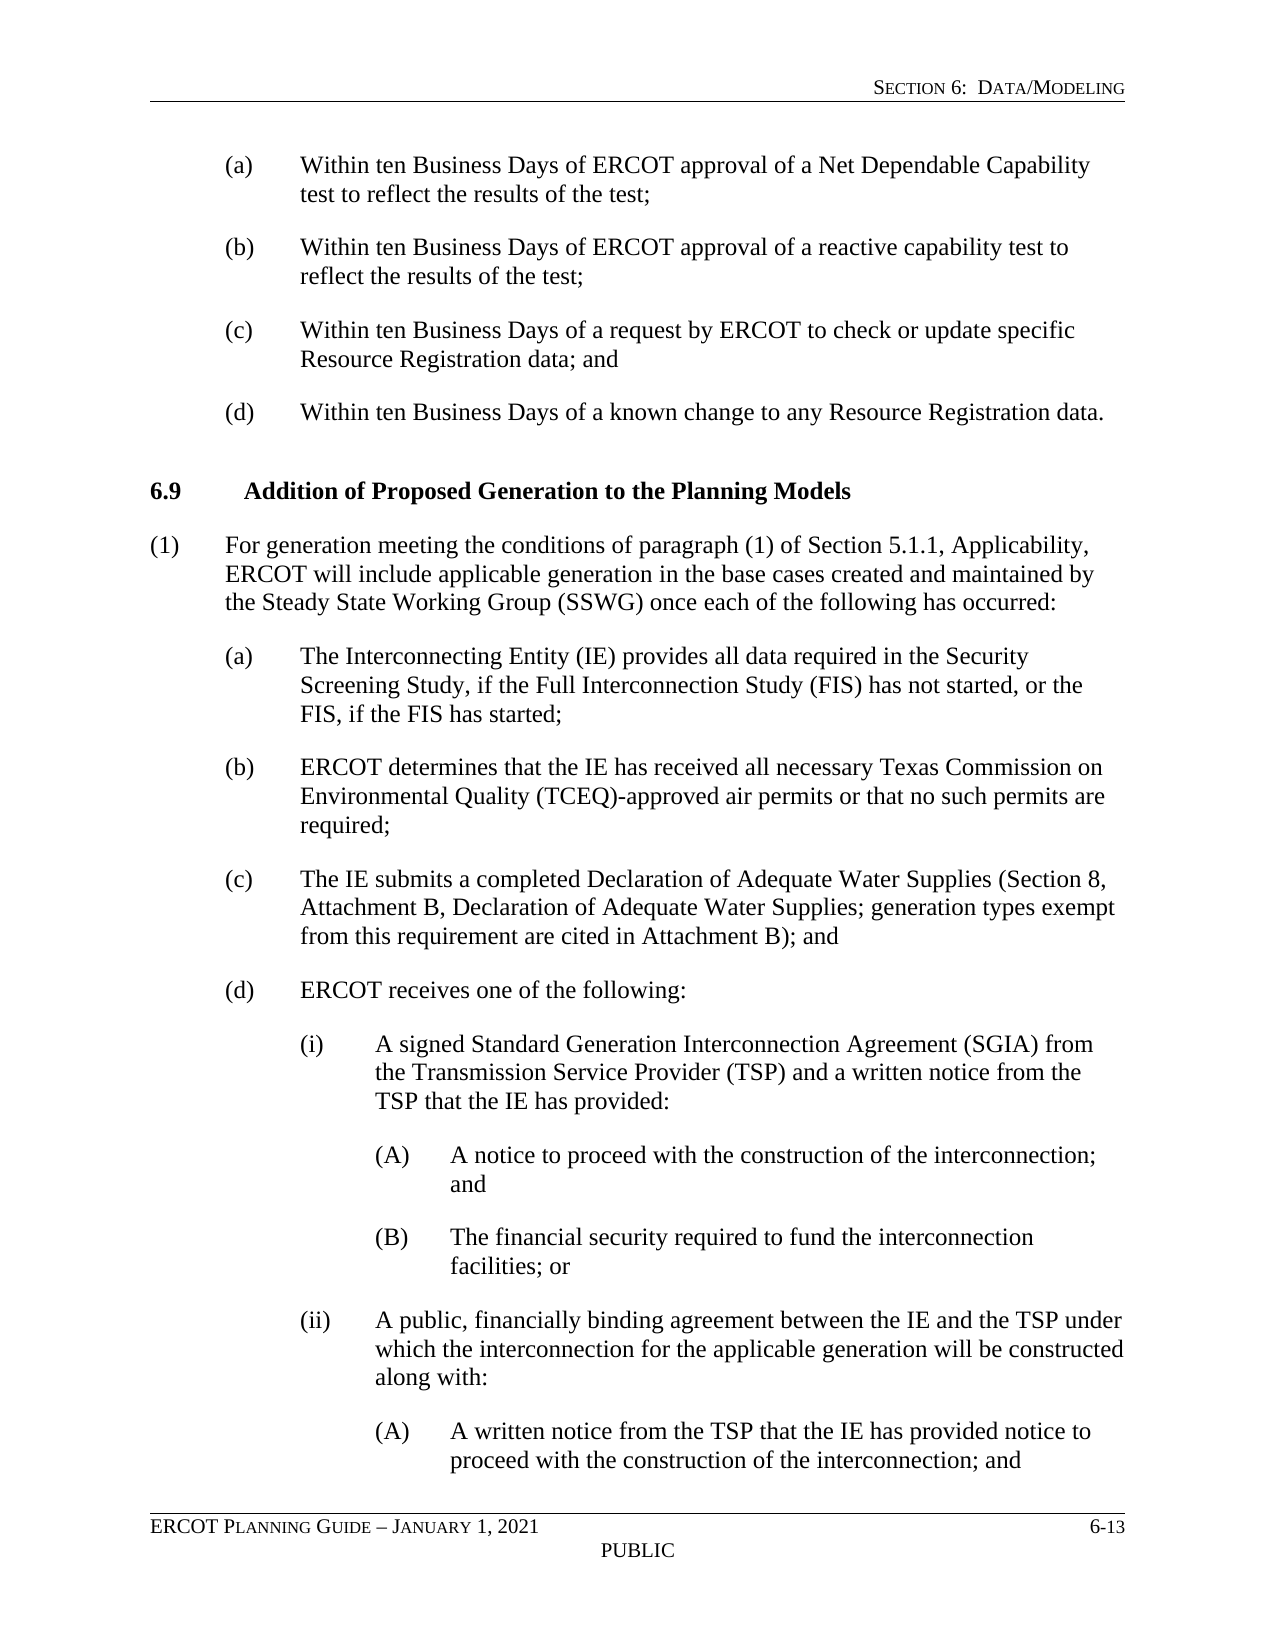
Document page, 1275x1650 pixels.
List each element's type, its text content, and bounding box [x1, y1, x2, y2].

text (d) ERCOT receives one of the following: [225, 975, 1125, 1004]
list (d) Within ten Business Days of a known change to any Resource Registration data. [225, 397, 1125, 426]
list (b) Within ten Business Days of ERCOT approval of a reactive capability test to reflect the results of the test; [225, 232, 1125, 290]
text (A) A written notice from the TSP that the IE has provided notice to proceed with the construction of the interconnection; and [375, 1416, 1125, 1474]
text (c) The IE submits a completed Declaration of Adequate Water Supplies (Section 8, Attachment B, Declaration of Adequate Water Supplies; generation types exempt from this requirement are cited in Attachment B); and [225, 864, 1125, 950]
list (a) Within ten Business Days of ERCOT approval of a Net Dependable Capability test to reflect the results of the test; [225, 150, 1125, 207]
text (A) A notice to proceed with the construction of the interconnection; and [375, 1140, 1125, 1197]
text (b) ERCOT determines that the IE has received all necessary Texas Commission on Environmental Quality (TCEQ)-approved air permits or that no such permits are required; [225, 752, 1125, 839]
text (a) The Interconnecting Entity (IE) provides all data required in the Security Screening Study, if the Full Interconnection Study (FIS) has not started, or the FIS, if the FIS has started; [225, 641, 1125, 727]
text 6.9 Addition of Proposed Generation to the Planning Models [150, 476, 1125, 505]
list (c) Within ten Business Days of a request by ERCOT to check or update specific Resource Registration data; and [225, 315, 1125, 372]
text (B) The financial security required to fund the interconnection facilities; or [375, 1222, 1125, 1280]
list (ii) A public, financially binding agreement between the IE and the TSP under which the interconnection for the applicable generation will be constructed along with: [300, 1305, 1125, 1391]
list (i) A signed Standard Generation Interconnection Agreement (SGIA) from the Transmission Service Provider (TSP) and a written notice from the TSP that the IE has provided: [300, 1029, 1125, 1115]
text (1) For generation meeting the conditions of paragraph (1) of Section 5.1.1, Applicability, ERCOT will include applicable generation in the base cases created and maintained by the Steady State Working Group (SSWG) once each of the following has occurred: [150, 530, 1125, 616]
